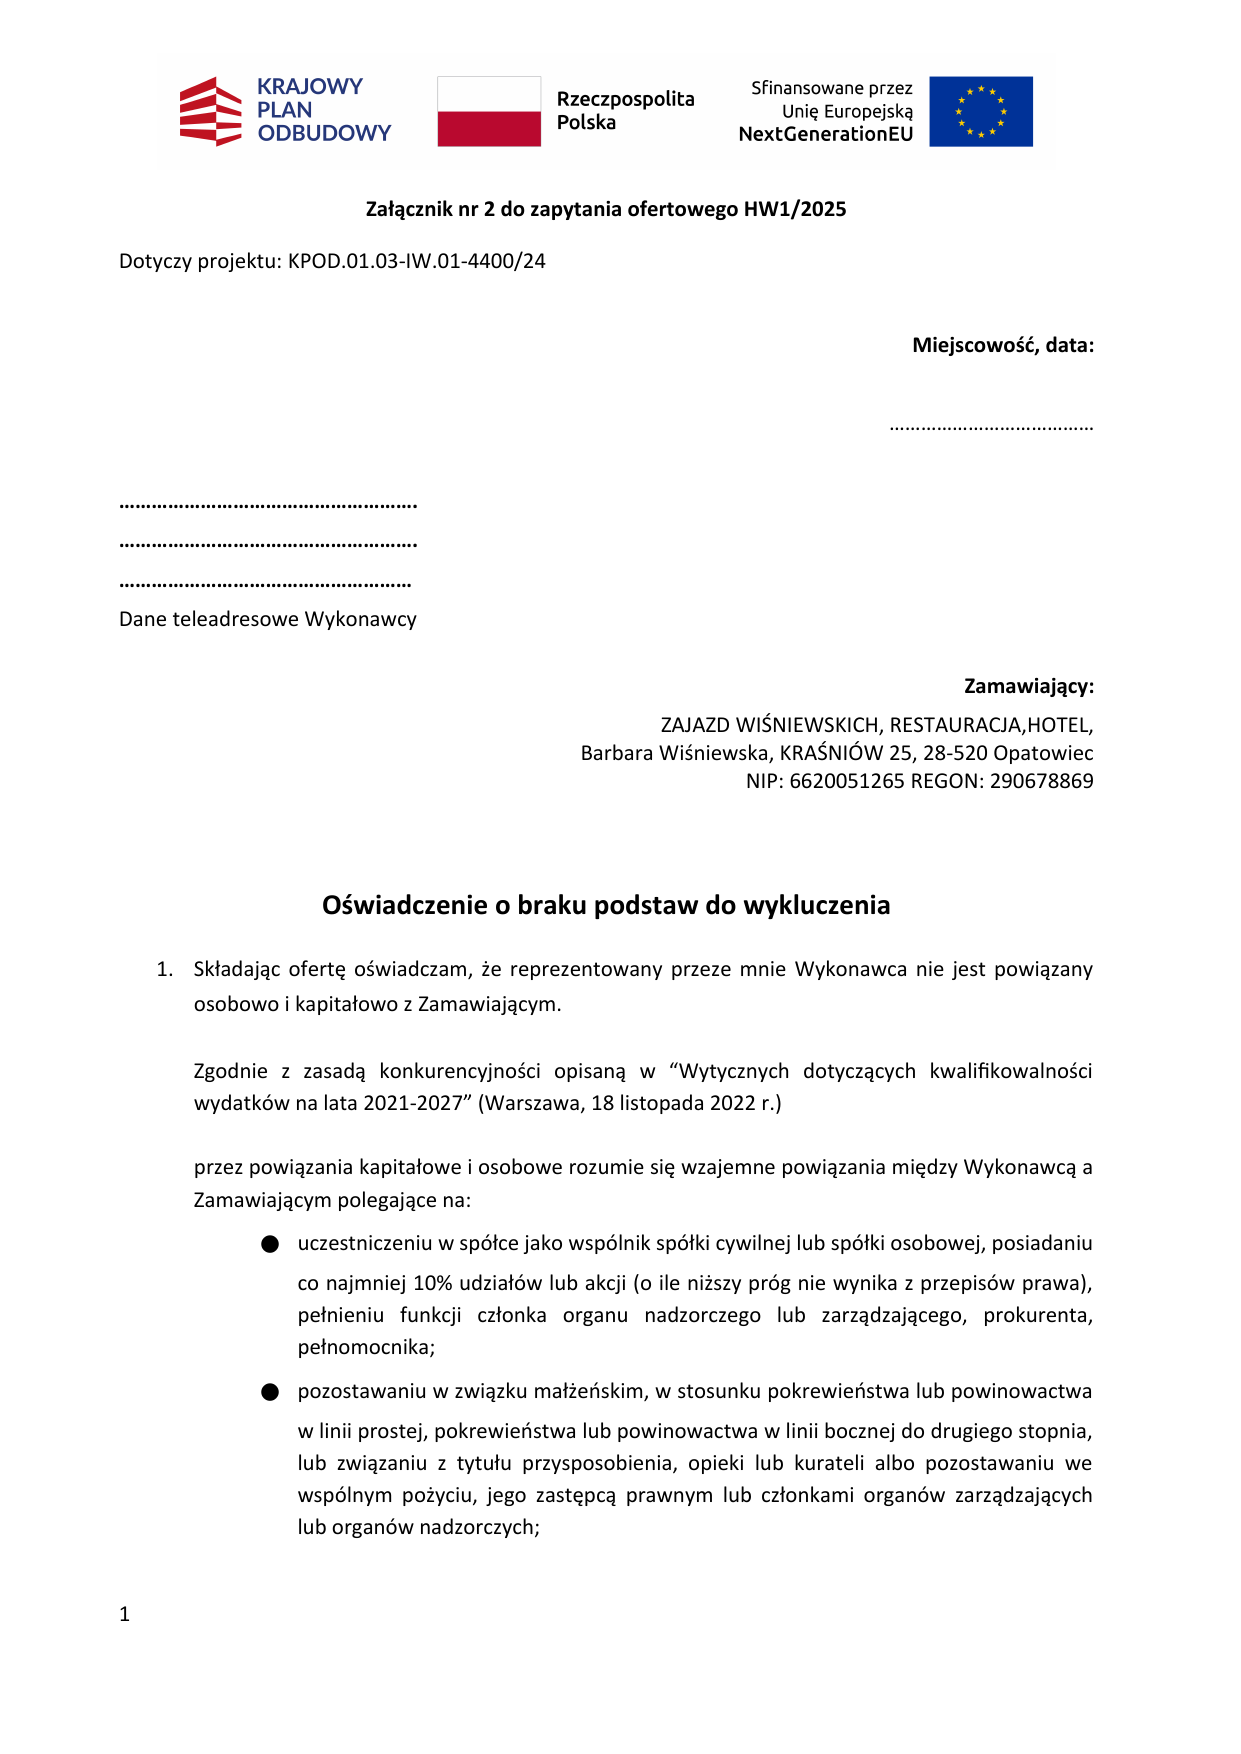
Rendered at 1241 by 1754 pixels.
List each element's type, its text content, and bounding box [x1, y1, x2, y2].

text ZAJAZD WIŚNIEWSKICH, RESTAURACJA,HOTEL, [119, 710, 1094, 738]
text Załącznik nr 2 do zapytania ofertowego HW1/2025 [119, 194, 1094, 222]
picture [157, 53, 1056, 170]
text ………………………………………………. [119, 526, 1094, 553]
text Miejscowość, data: [119, 330, 1094, 358]
text Zamawiający: [119, 671, 1094, 699]
text NIP: 6620051265 REGON: 290678869 [119, 766, 1094, 794]
text Dotyczy projektu: KPOD.01.03-IW.01-4400/24 [119, 250, 1094, 274]
text Barbara Wiśniewska, KRAŚNIÓW 25, 28-520 Opatowiec [119, 738, 1094, 766]
list Składając ofertę oświadczam, że reprezentowany przeze mnie Wykonawca nie jest powiązany osobowo i kapitałowo z Zamawiającym. [156, 954, 1094, 1017]
text Oświadczenie o braku podstaw do wykluczenia [119, 886, 1094, 921]
list pozostawaniu w związku małżeńskim, w stosunku pokrewieństwa lub powinowactwa w linii prostej, pokrewieństwa lub powinowactwa w linii bocznej do drugiego stopnia, lub związaniu z tytułu przysposobienia, opieki lub kurateli albo pozostawaniu we wspólnym pożyciu, jego zastępcą prawnym lub członkami organów zarządzających lub organów nadzorczych; [260, 1364, 1094, 1540]
text Dane teleadresowe Wykonawcy [119, 604, 1094, 632]
text ……………………………………………… [119, 565, 1094, 593]
text ………………………………… [119, 408, 1094, 436]
list uczestniczeniu w spółce jako wspólnik spółki cywilnej lub spółki osobowej, posiadaniu co najmniej 10% udziałów lub akcji (o ile niższy próg nie wynika z przepisów prawa), pełnieniu funkcji członka organu nadzorczego lub zarządzającego, prokurenta, pełnomocnika; [260, 1217, 1094, 1360]
text ………………………………………………. [119, 486, 1094, 514]
text Zgodnie z zasadą konkurencyjności opisaną w “Wytycznych dotyczących kwalifikowalności wydatków na lata 2021-2027” (Warszawa, 18 listopada 2022 r.) [194, 1056, 1094, 1116]
text przez powiązania kapitałowe i osobowe rozumie się wzajemne powiązania między Wykonawcą a Zamawiającym polegające na: [194, 1152, 1094, 1213]
